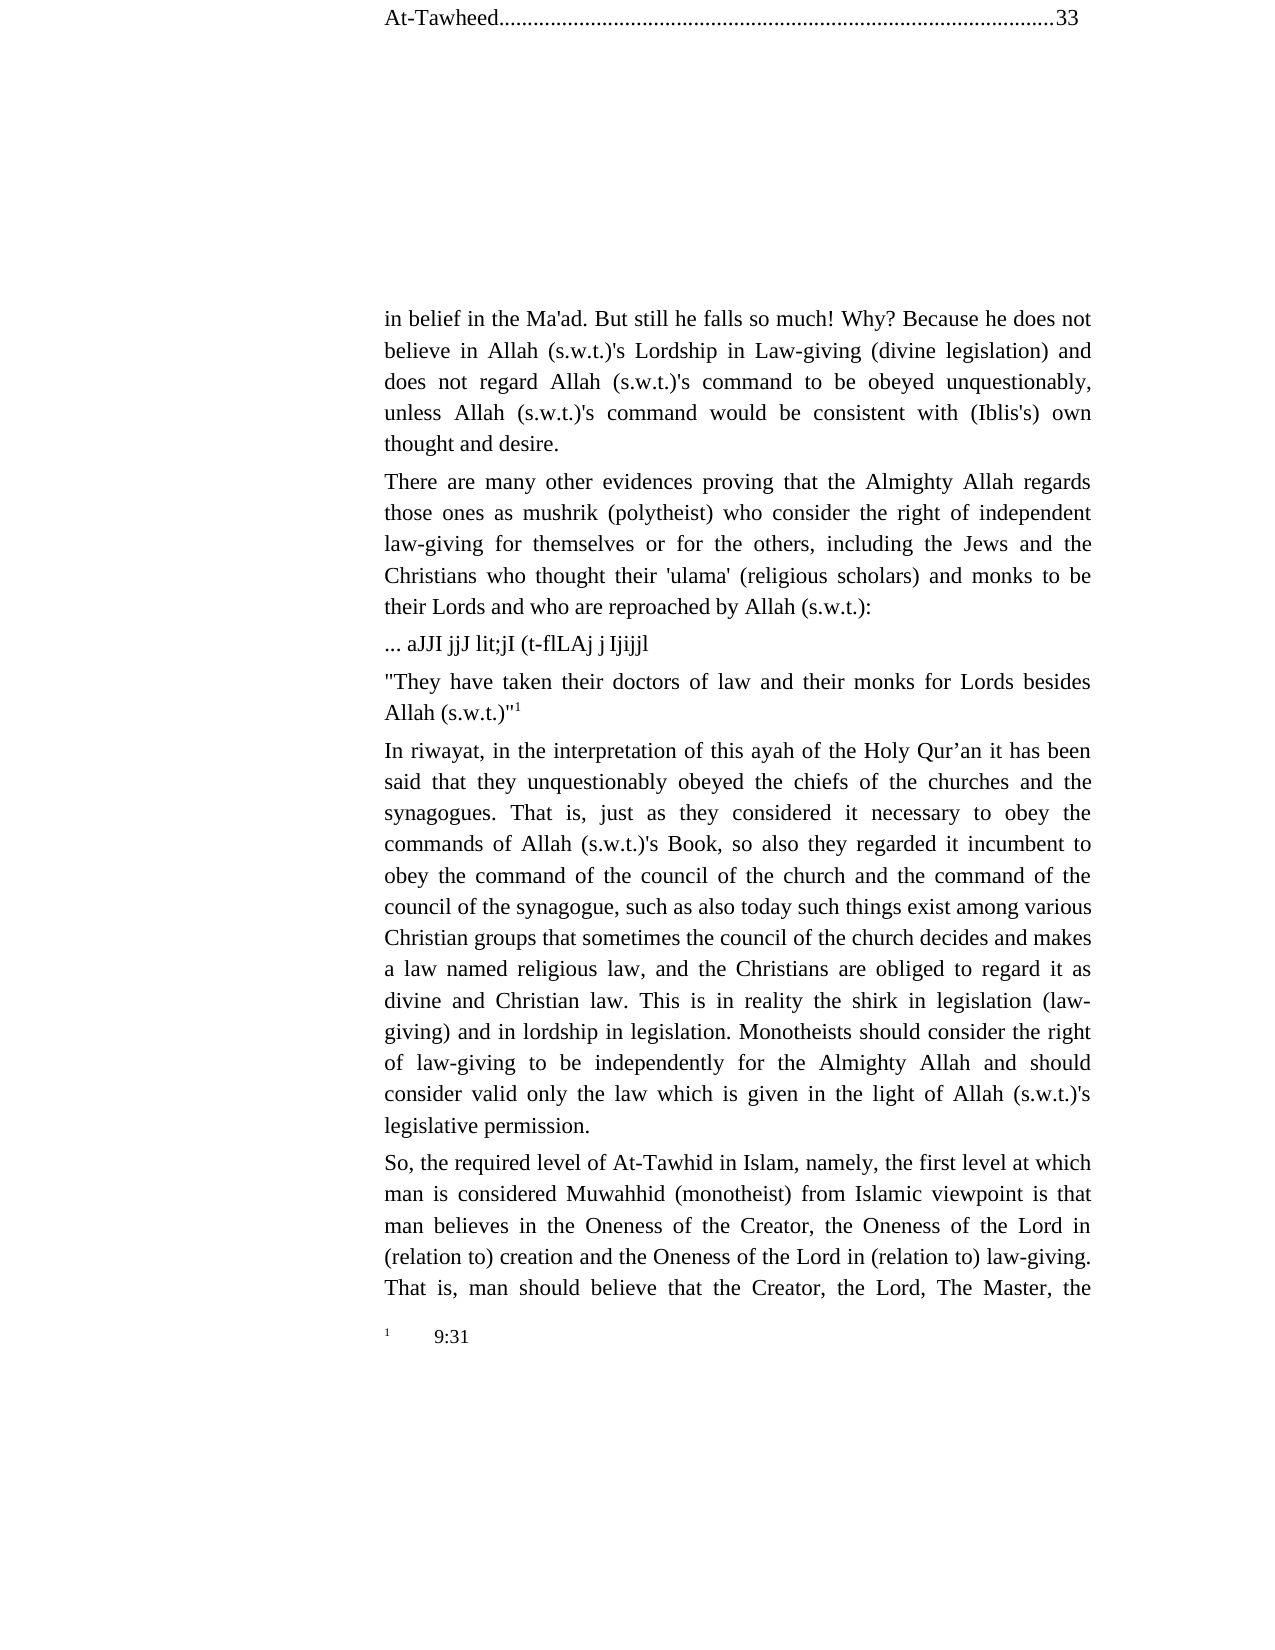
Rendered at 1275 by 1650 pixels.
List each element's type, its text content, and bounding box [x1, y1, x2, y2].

text There are many other evidences proving that the Almighty Allah regards those ones as mushrik (polytheist) who consider the right of independent law-giving for themselves or for the others, including the Jews and the Christians who thought their 'ulama' (religious scholars) and monks to be their Lords and who are reproached by Allah (s.w.t.): [384, 464, 1093, 621]
text ... aJJI jjJ lit;jI (t-flLAj j Ijijjl [384, 627, 1093, 658]
text "They have taken their doctors of law and their monks for Lords besides Allah (s.w.t.)" [384, 664, 1093, 727]
text In riwayat, in the interpretation of this ayah of the Holy Qur’an it has been said that they unquestionably obeyed the chiefs of the churches and the synagogues. That is, just as they considered it necessary to obey the commands of Allah (s.w.t.)'s Book, so also they regarded it incumbent to obey the command of the council of the church and the command of the council of the synagogue, such as also today such things exist among various Christian groups that sometimes the council of the church decides and makes a law named religious law, and the Christians are obliged to regard it as divine and Christian law. This is in reality the shirk in legislation (law-giving) and in lordship in legislation. Monotheists should consider the right of law-giving to be independently for the Almighty Allah and should consider valid only the law which is given in the light of Allah (s.w.t.)'s legislative permission. [384, 733, 1093, 1139]
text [384, 1146, 1093, 1302]
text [384, 302, 1093, 458]
